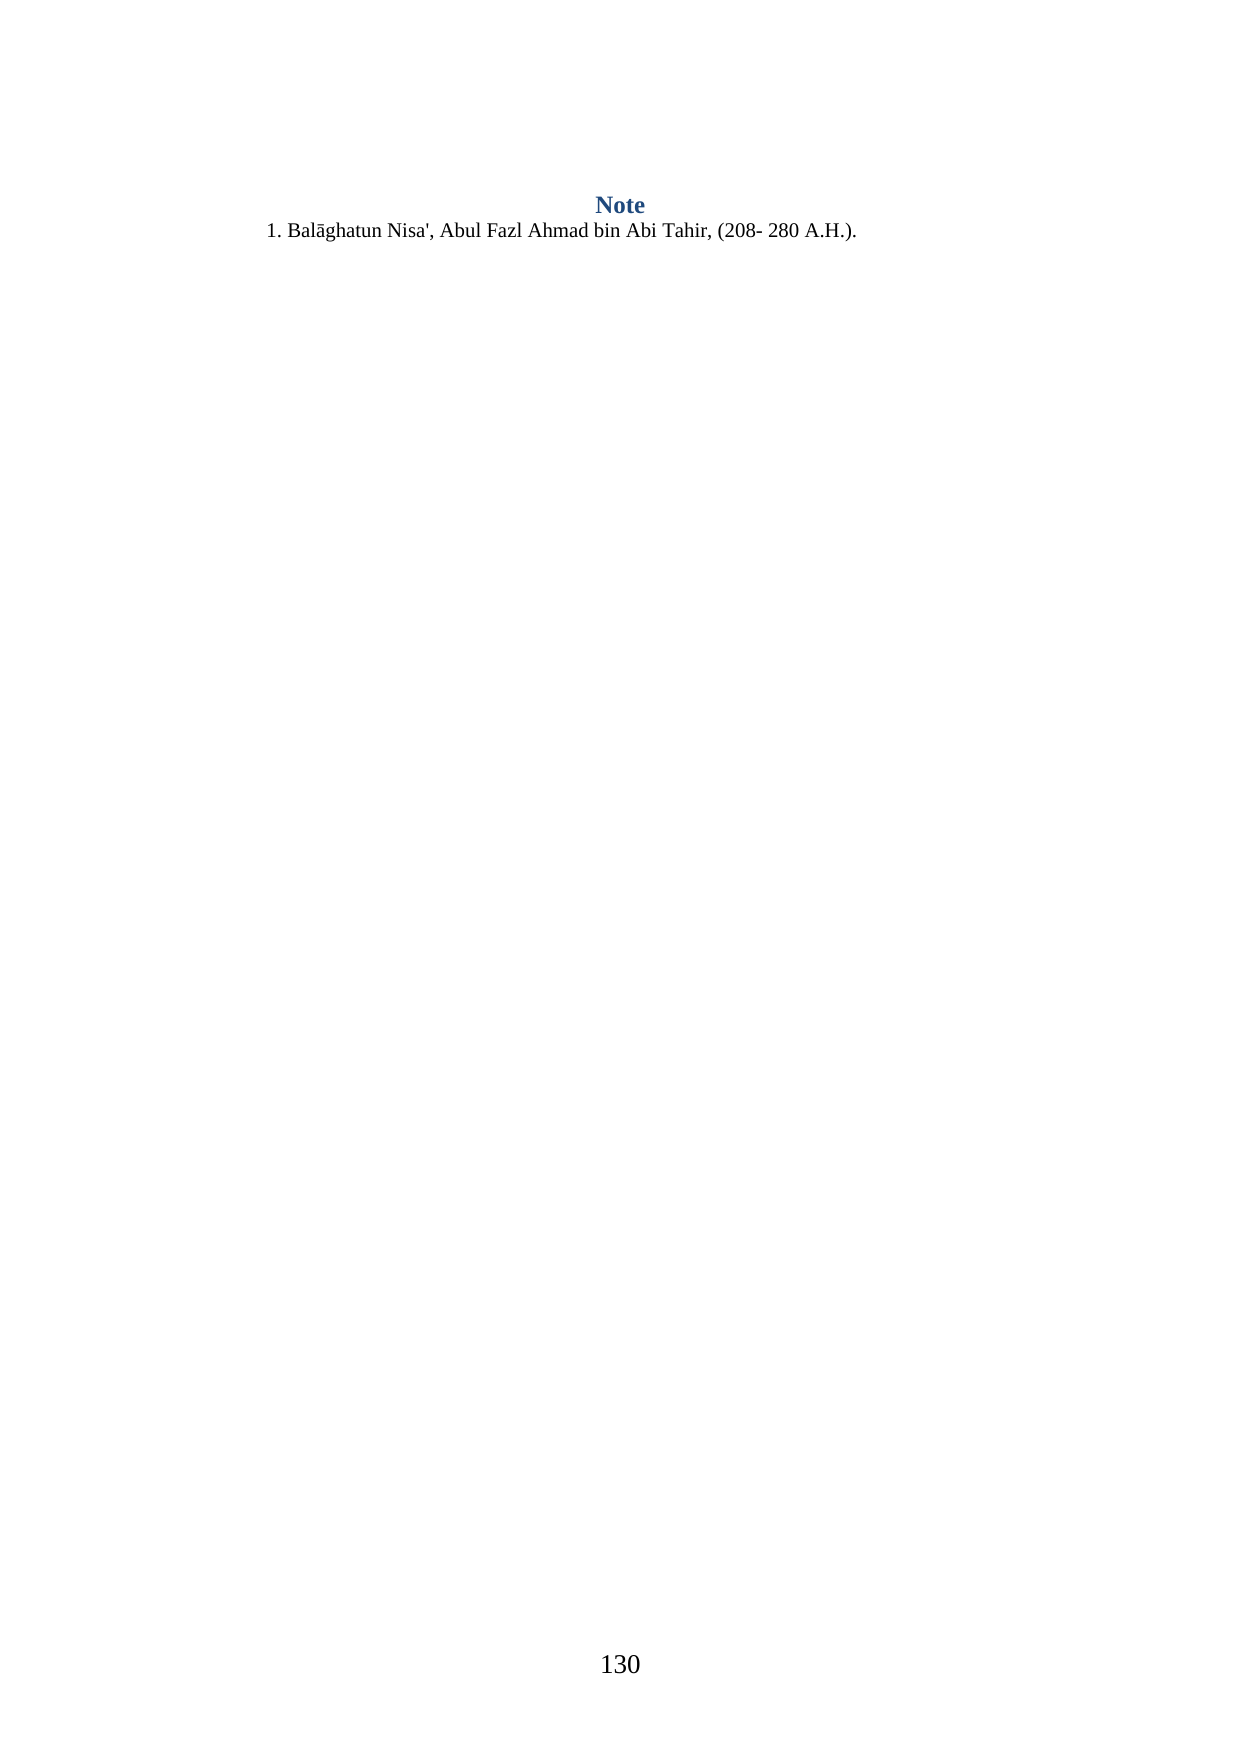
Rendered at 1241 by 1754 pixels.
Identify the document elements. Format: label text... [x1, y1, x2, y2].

subtitle Note [236, 190, 1004, 218]
text 1. Balāghatun Nisa', Abul Fazl Ahmad bin Abi Tahir, (208- 280 A.H.). [236, 218, 1004, 242]
